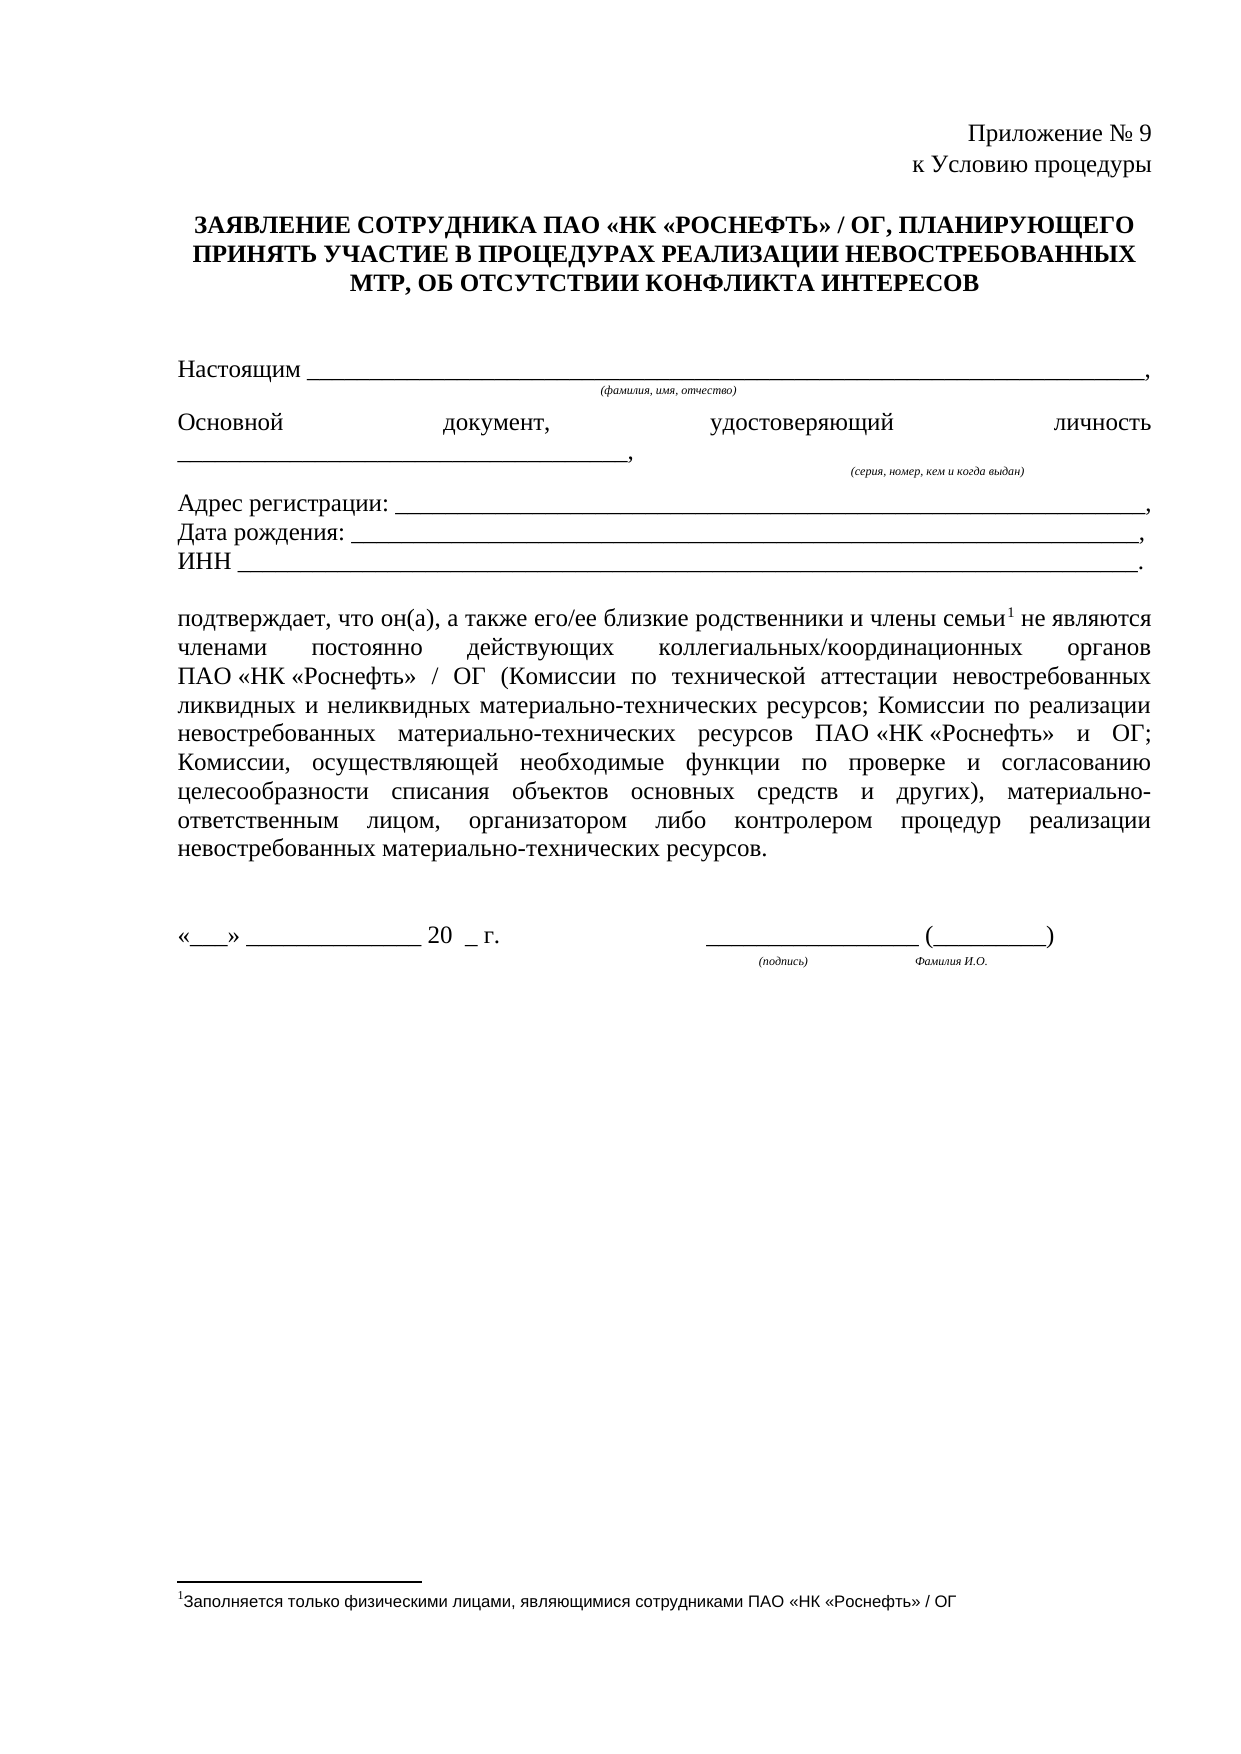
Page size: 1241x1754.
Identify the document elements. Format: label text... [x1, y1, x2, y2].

text ИНН ________________________________________________________________________. [177, 546, 1152, 575]
text подтверждает, что он(а), а также его/ее близкие родственники и члены семьи не являются членами постоянно действующих коллегиальных/координационных органов ПАО «НК «Роснефть» / ОГ (Комиссии по технической аттестации невостребованных ликвидных и неликвидных материально-технических ресурсов; Комиссии по реализации невостребованных материально-технических ресурсов ПАО «НК «Роснефть» и ОГ; Комиссии, осуществляющей необходимые функции по проверке и согласованию целесообразности списания объектов основных средств и других), материально-ответственным лицом, организатором либо контролером процедур реализации невостребованных материально-технических ресурсов. [177, 603, 1152, 862]
text Дата рождения: _______________________________________________________________, [177, 517, 1152, 546]
text Настоящим ___________________________________________________________________, [177, 354, 1152, 383]
text Приложение № 9 [177, 118, 1152, 147]
text ЗАЯВЛЕНИЕ СОТРУДНИКА ПАО «НК «РОСНЕФТЬ» / ОГ, ПЛАНИРУЮЩЕГО ПРИНЯТЬ УЧАСТИЕ В ПРОЦЕДУРАХ РЕАЛИЗАЦИИ НЕВОСТРЕБОВАННЫХ МТР, ОБ ОТСУТСТВИИ КОНФЛИКТА ИНТЕРЕСОВ [177, 210, 1152, 297]
text Адрес регистрации: ____________________________________________________________, [177, 488, 1152, 517]
text (фамилия, имя, отчество) [177, 383, 1152, 407]
text к Условию процедуры [177, 149, 1152, 178]
text «___» ______________ 20 _ г. _________________ (_________) [177, 920, 1152, 948]
text (подпись) Фамилия И.О. [177, 954, 1152, 978]
text (серия, номер, кем и когда выдан) [177, 464, 1152, 488]
text Основной документ, удостоверяющий личность ____________________________________, [177, 407, 1152, 464]
